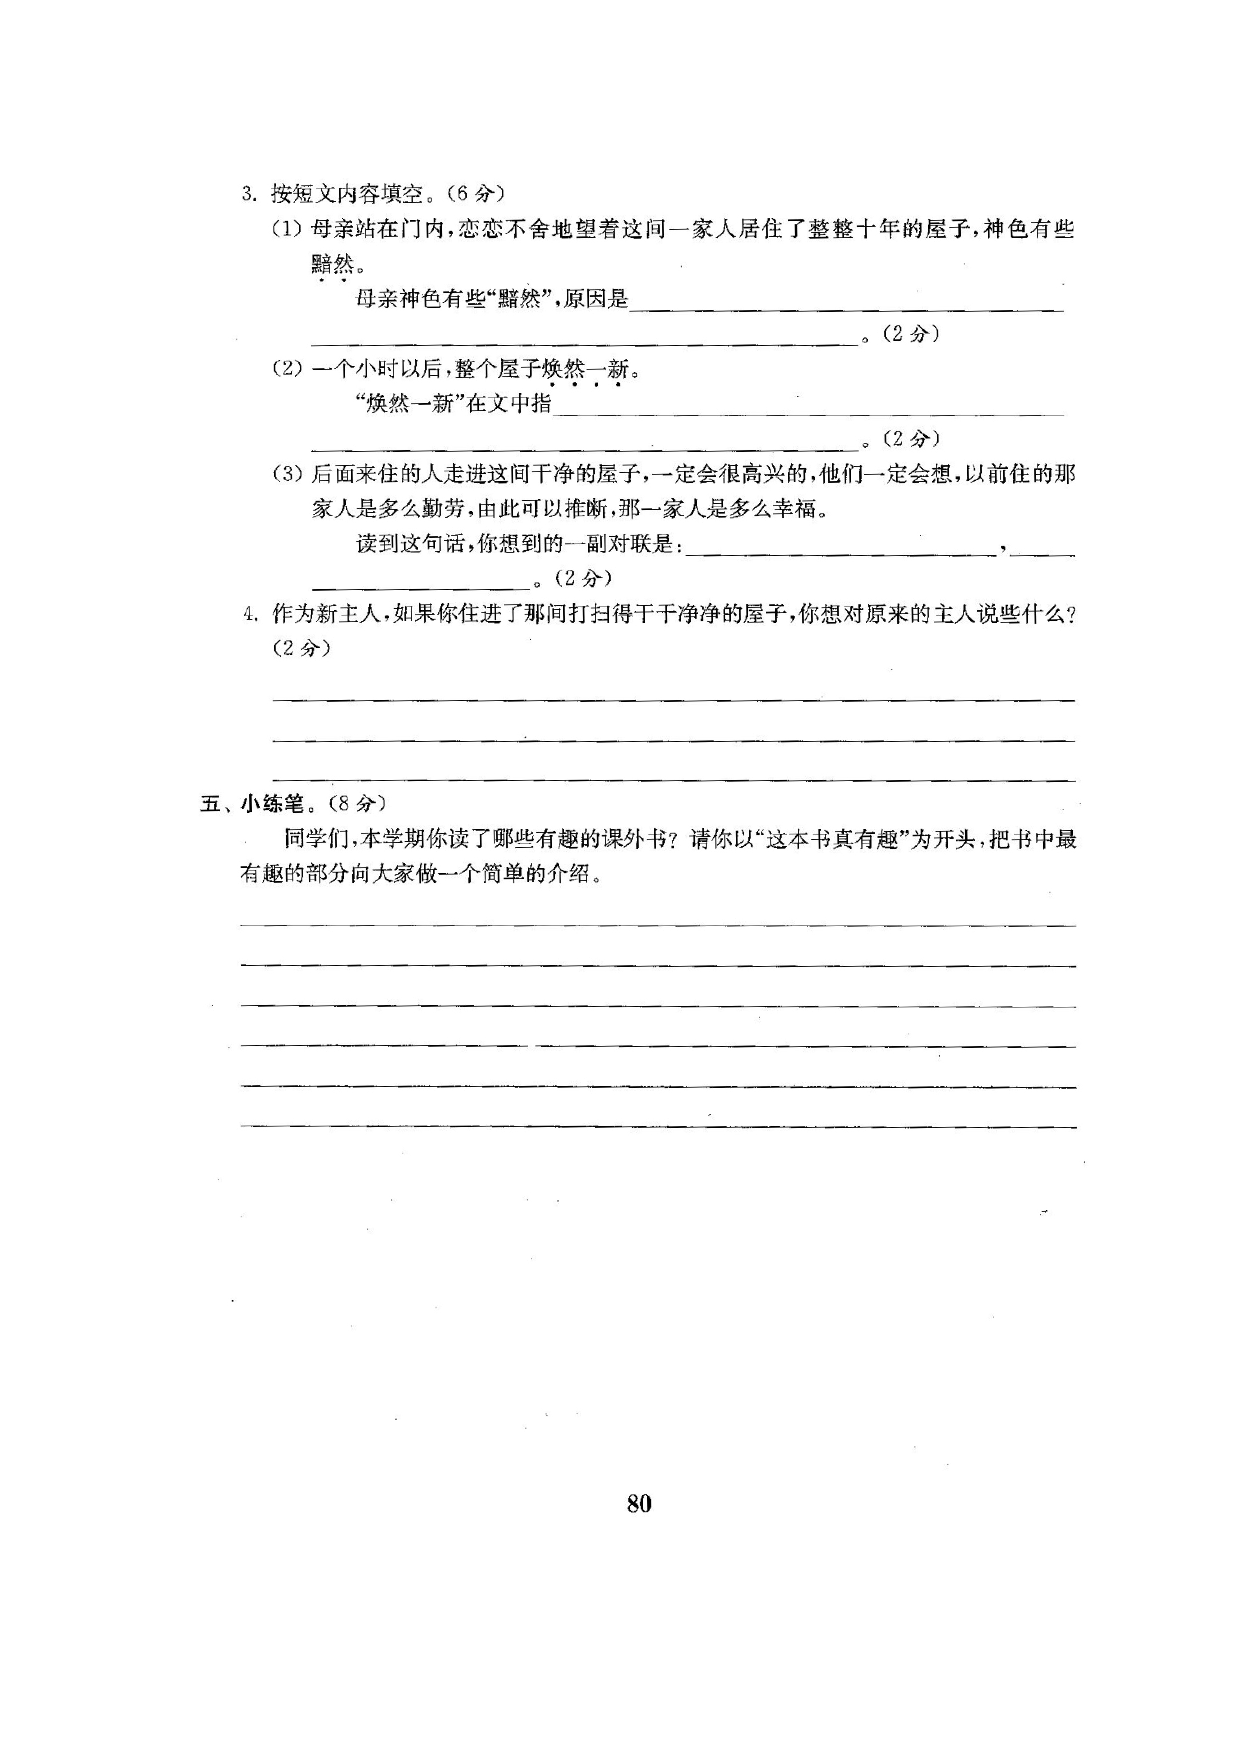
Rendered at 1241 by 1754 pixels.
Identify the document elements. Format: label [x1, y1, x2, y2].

picture [187, 163, 1096, 1526]
